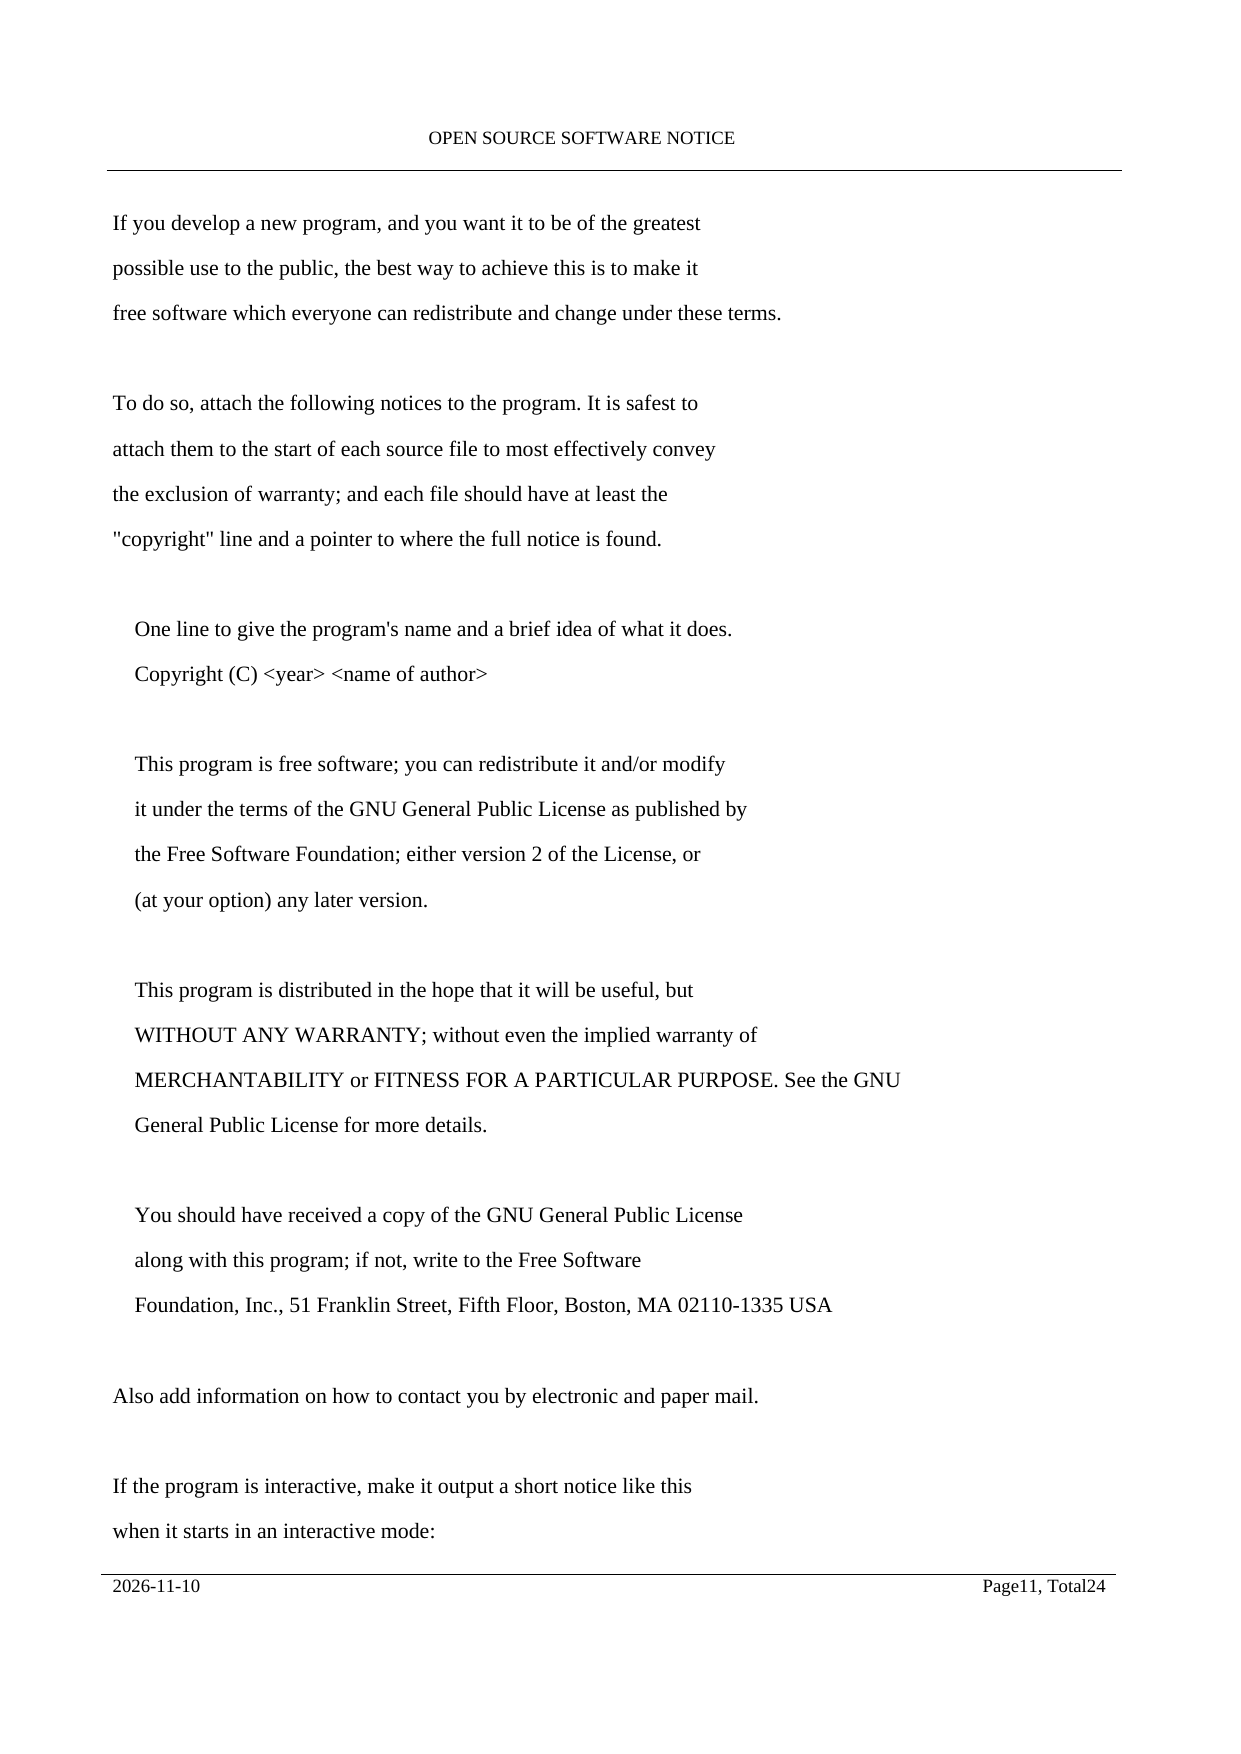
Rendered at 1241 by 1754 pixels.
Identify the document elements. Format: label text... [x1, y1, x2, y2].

text This program is distributed in the hope that it will be useful, but [112, 973, 1128, 1006]
text it under the terms of the GNU General Public License as published by [112, 793, 1128, 825]
text MERCHANTABILITY or FITNESS FOR A PARTICULAR PURPOSE. See the GNU [112, 1063, 1128, 1096]
text If the program is interactive, make it output a short notice like this [112, 1469, 1128, 1502]
text General Public License for more details. [112, 1108, 1128, 1141]
text You should have received a copy of the GNU General Public License [112, 1199, 1128, 1231]
text Also add information on how to contact you by electronic and paper mail. [112, 1379, 1128, 1412]
text One line to give the program's name and a brief idea of what it does. [112, 612, 1128, 645]
text Foundation, Inc., 51 Franklin Street, Fifth Floor, Boston, MA 02110-1335 USA [112, 1289, 1128, 1321]
text free software which everyone can redistribute and change under these terms. [112, 297, 1128, 329]
text If you develop a new program, and you want it to be of the greatest [112, 206, 1128, 239]
text To do so, attach the following notices to the program. It is safest to [112, 387, 1128, 419]
text the Free Software Foundation; either version 2 of the License, or [112, 838, 1128, 870]
text (at your option) any later version. [112, 883, 1128, 915]
text attach them to the start of each source file to most effectively convey [112, 432, 1128, 464]
text WITHOUT ANY WARRANTY; without even the implied warranty of [112, 1018, 1128, 1051]
text This program is free software; you can redistribute it and/or modify [112, 748, 1128, 780]
text possible use to the public, the best way to achieve this is to make it [112, 251, 1128, 284]
text along with this program; if not, write to the Free Software [112, 1244, 1128, 1276]
text "copyright" line and a pointer to where the full notice is found. [112, 522, 1128, 554]
text the exclusion of warranty; and each file should have at least the [112, 477, 1128, 509]
text Copyright (C) <year> <name of author> [112, 657, 1128, 690]
text when it starts in an interactive mode: [112, 1514, 1128, 1547]
